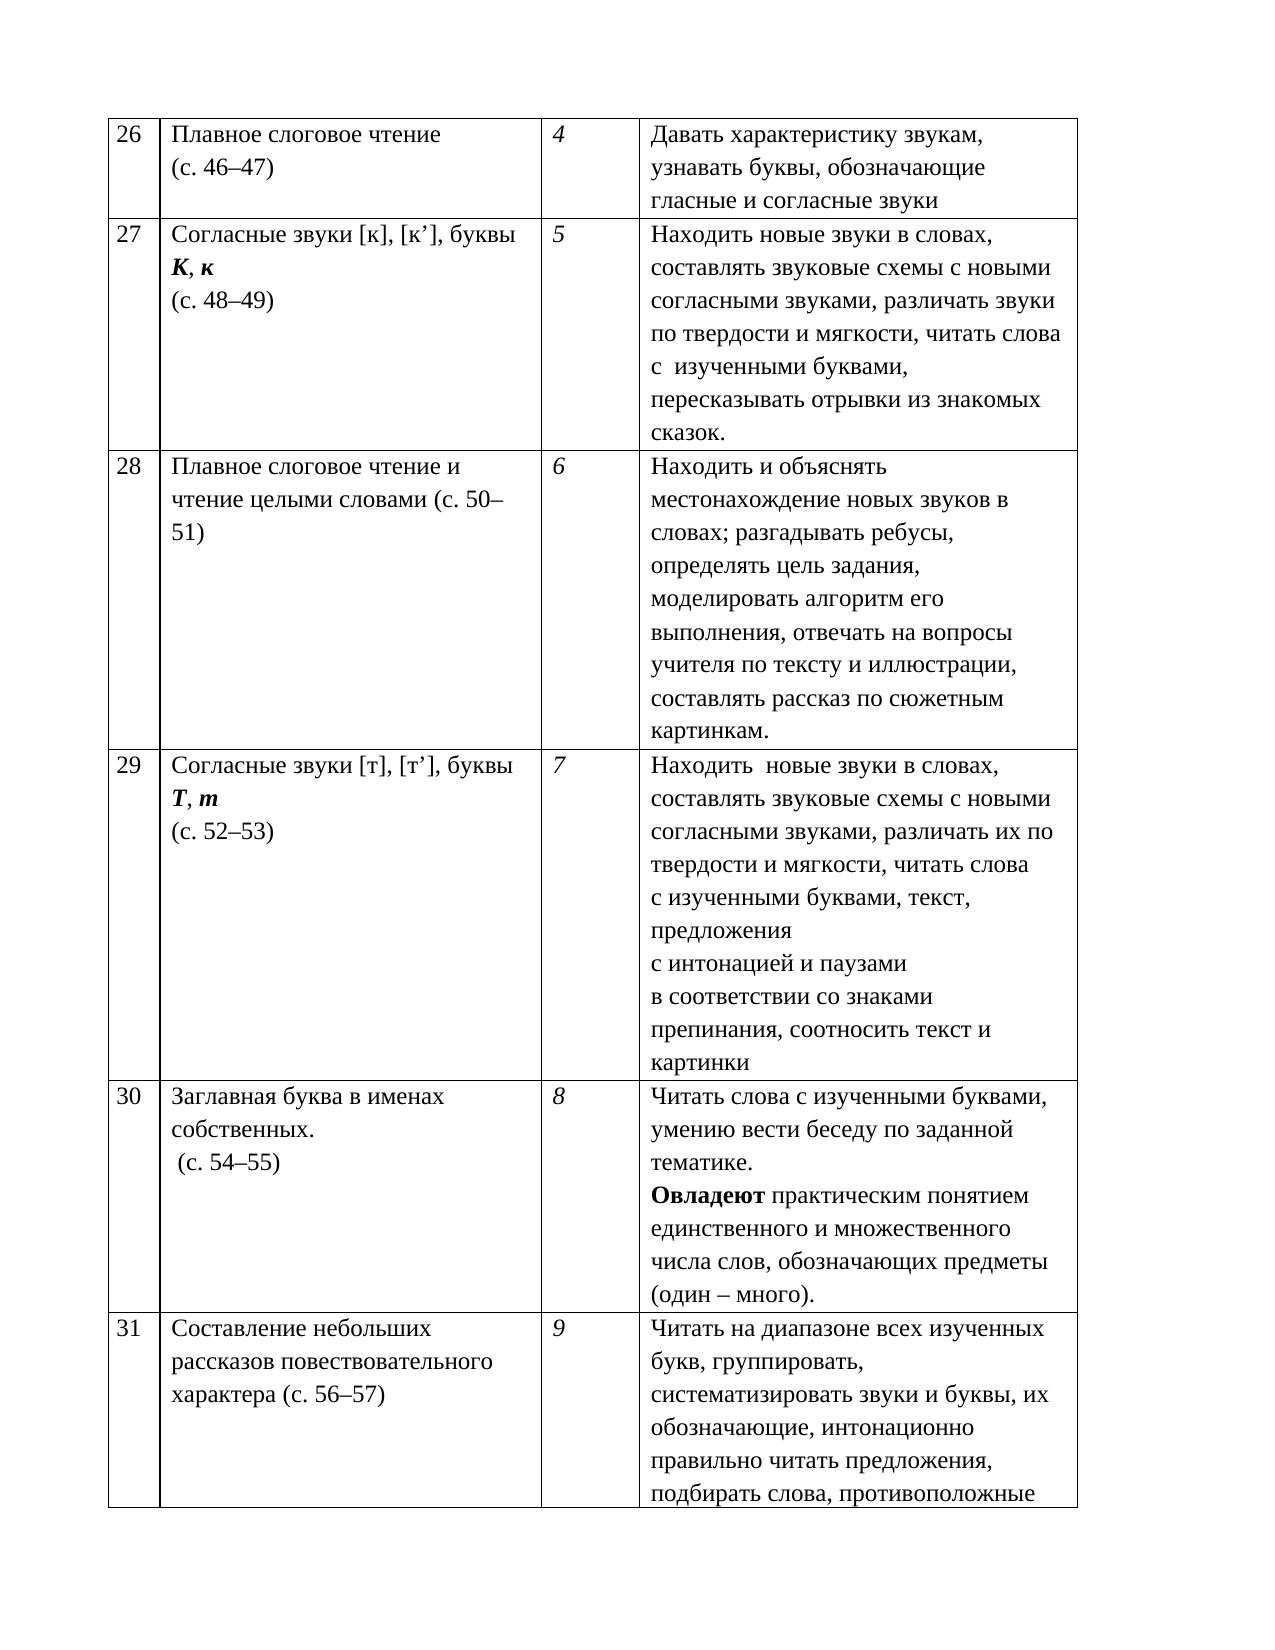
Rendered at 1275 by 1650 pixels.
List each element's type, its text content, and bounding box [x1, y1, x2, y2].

table_cell 4 [542, 119, 639, 218]
table_cell 8 [542, 1081, 639, 1312]
table_cell Давать характеристику звукам, узнавать буквы, обозначающие гласные и согласные звуки [640, 119, 1077, 218]
table_cell Находить новые звуки в словах, составлять звуковые схемы с новыми согласными звуками, различать звуки по твердости и мягкости, читать слова с изученными буквами, пересказывать отрывки из знакомых сказок. [640, 219, 1077, 450]
table_cell Заглавная буква в именах собственных. (с. 54–55) [161, 1081, 541, 1312]
table_cell Согласные звуки [т], [т’], буквы Т, т (с. 52–53) [161, 750, 541, 1080]
table_cell 7 [542, 750, 639, 1080]
table_cell Плавное слоговое чтение и чтение целыми словами (с. 50–51) [161, 451, 541, 749]
table_cell 5 [542, 219, 639, 450]
table_cell 26 [109, 119, 159, 218]
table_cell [161, 1313, 541, 1507]
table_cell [640, 1313, 1077, 1507]
table_cell 31 [109, 1313, 159, 1507]
table_cell Согласные звуки [к], [к’], буквы К, к (с. 48–49) [161, 219, 541, 450]
table_cell 6 [542, 451, 639, 749]
table_cell 30 [109, 1081, 159, 1312]
table_cell 28 [109, 451, 159, 749]
table_cell 27 [109, 219, 159, 450]
table_cell Плавное слоговое чтение (с. 46–47) [161, 119, 541, 218]
table_cell Читать слова с изученными буквами, умению вести беседу по заданной тематике. Овладеют практическим понятием единственного и множественного числа слов, обозначающих предметы (один – много). [640, 1081, 1077, 1312]
table_cell 29 [109, 750, 159, 1080]
table_cell Находить и объяснять местонахождение новых звуков в словах; разгадывать ребусы, определять цель задания, моделировать алгоритм его выполнения, отвечать на вопросы учителя по тексту и иллюстрации, составлять рассказ по сюжетным картинкам. [640, 451, 1077, 749]
table_cell 9 [542, 1313, 639, 1507]
table_cell Находить новые звуки в словах, составлять звуковые схемы с новыми согласными звуками, различать их по твердости и мягкости, читать слова с изученными буквами, текст, предложения с интонацией и паузами в соответствии со знаками препинания, соотносить текст и картинки [640, 750, 1077, 1080]
